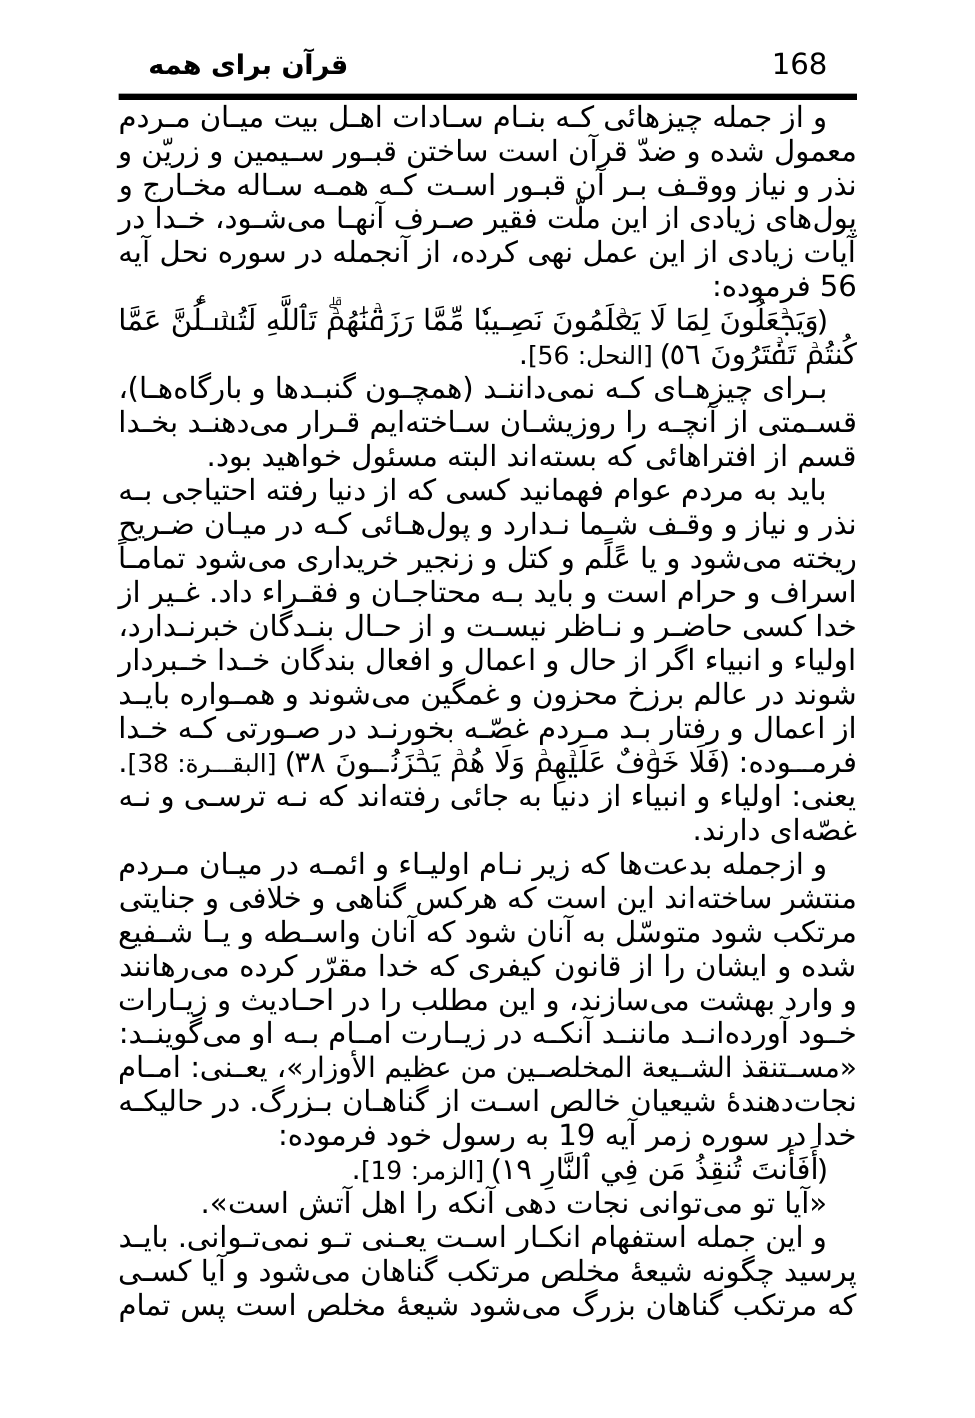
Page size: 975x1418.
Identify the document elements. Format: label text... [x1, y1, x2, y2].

text «آیا تو می‌توانی نجات دهی آنکه را اهل آتش است». [118, 1187, 857, 1221]
text ﴿أَفَأَنتَ تُنقِذُ مَن فِي ٱلنَّارِ ١٩﴾ [الزمر: 19]. [118, 1153, 857, 1187]
text ﴿وَيَجۡعَلُونَ لِمَا لَا يَعۡلَمُونَ نَصِيبٗا مِّمَّا رَزَقۡنَٰهُمۡۗ تَٱللَّهِ لَتُسۡ‍َٔلُنَّ عَمَّا كُنتُمۡ تَفۡتَرُونَ ٥٦﴾ [النحل: 56]. [118, 304, 857, 372]
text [118, 1221, 857, 1322]
text و از جمله چیزهائی که بنام سادات اهل بیت میان مردم معمول شده و ضدّ قرآن است ساختن قبور سیمین و زریّن و نذر و نیاز ووقف بر آن قبور است که همه ساله مخارج و پول‌های زیادی از این ملّت فقیر صرف آنها می‌شود، خدا در آیات زیادی از این عمل نهی کرده، از آنجمله در سوره نحل آیه 56 فرموده: [118, 100, 857, 304]
text باید به مردم عوام فهمانید کسی که از دنیا رفته احتیاجی به نذر و نیاز و وقف شما ندارد و پول‌هائی که در میان ضریح ریخته می‌شود و یا عًلًم و کتل و زنجیر خریداری می‌شود تماماً اسراف و حرام است و باید به محتاجان و فقراء داد. غیر از خدا کسی حاضر و ناظر نیست و از حال بندگان خبرندارد، اولیاء و انبیاء اگر از حال و اعمال و افعال بندگان خدا خبردار شوند در عالم برزخ محزون و غمگین می‌شوند و همواره باید از اعمال و رفتار بد مردم غصّه بخورند در صورتی که خدا فرموده: ﴿فَلَا خَوۡفٌ عَلَيۡهِمۡ وَلَا هُمۡ يَحۡزَنُونَ ٣٨﴾ [البقرة: 38]. یعنی: اولیاء و انبیاء از دنیا به جائی رفته‌اند که نه ترسی و نه غصّه‌ای دارند. [118, 473, 857, 847]
text و ازجمله بدعت‌ها که زیر نام اولیاء و ائمه در میان مردم منتشر ساخته‌اند این است که هرکس گناهی و خلافی و جنایتی مرتکب شود متوسّل به آنان شود که آنان واسطه و یا شفیع شده و ایشان را از قانون کیفری که خدا مقرّر کرده می‌رهانند و وارد بهشت می‌سازند، و این مطلب را در احادیث و زیارات خود آورده‌اند مانند آنکه در زیارت امام به او می‌گویند: «مستنقذ الشیعة المخلصین من عظیم الأوزار»، یعنی: امام نجات‌دهندۀ شیعیان خالص است از گناهان بزرگ. در حالیکه خدا در سوره زمر آیه 19 به رسول خود فرموده: [118, 847, 857, 1153]
text برای چیزهای که نمی‌دانند (همچون گنبد‌ها و بارگاه‌ها)، قسمتی از آنچه را روزیشان ساخته‌ایم قرار می‌دهند بخدا قسم از افتراهائی که بسته‌اند البته مسئول خواهید بود. [118, 372, 857, 473]
